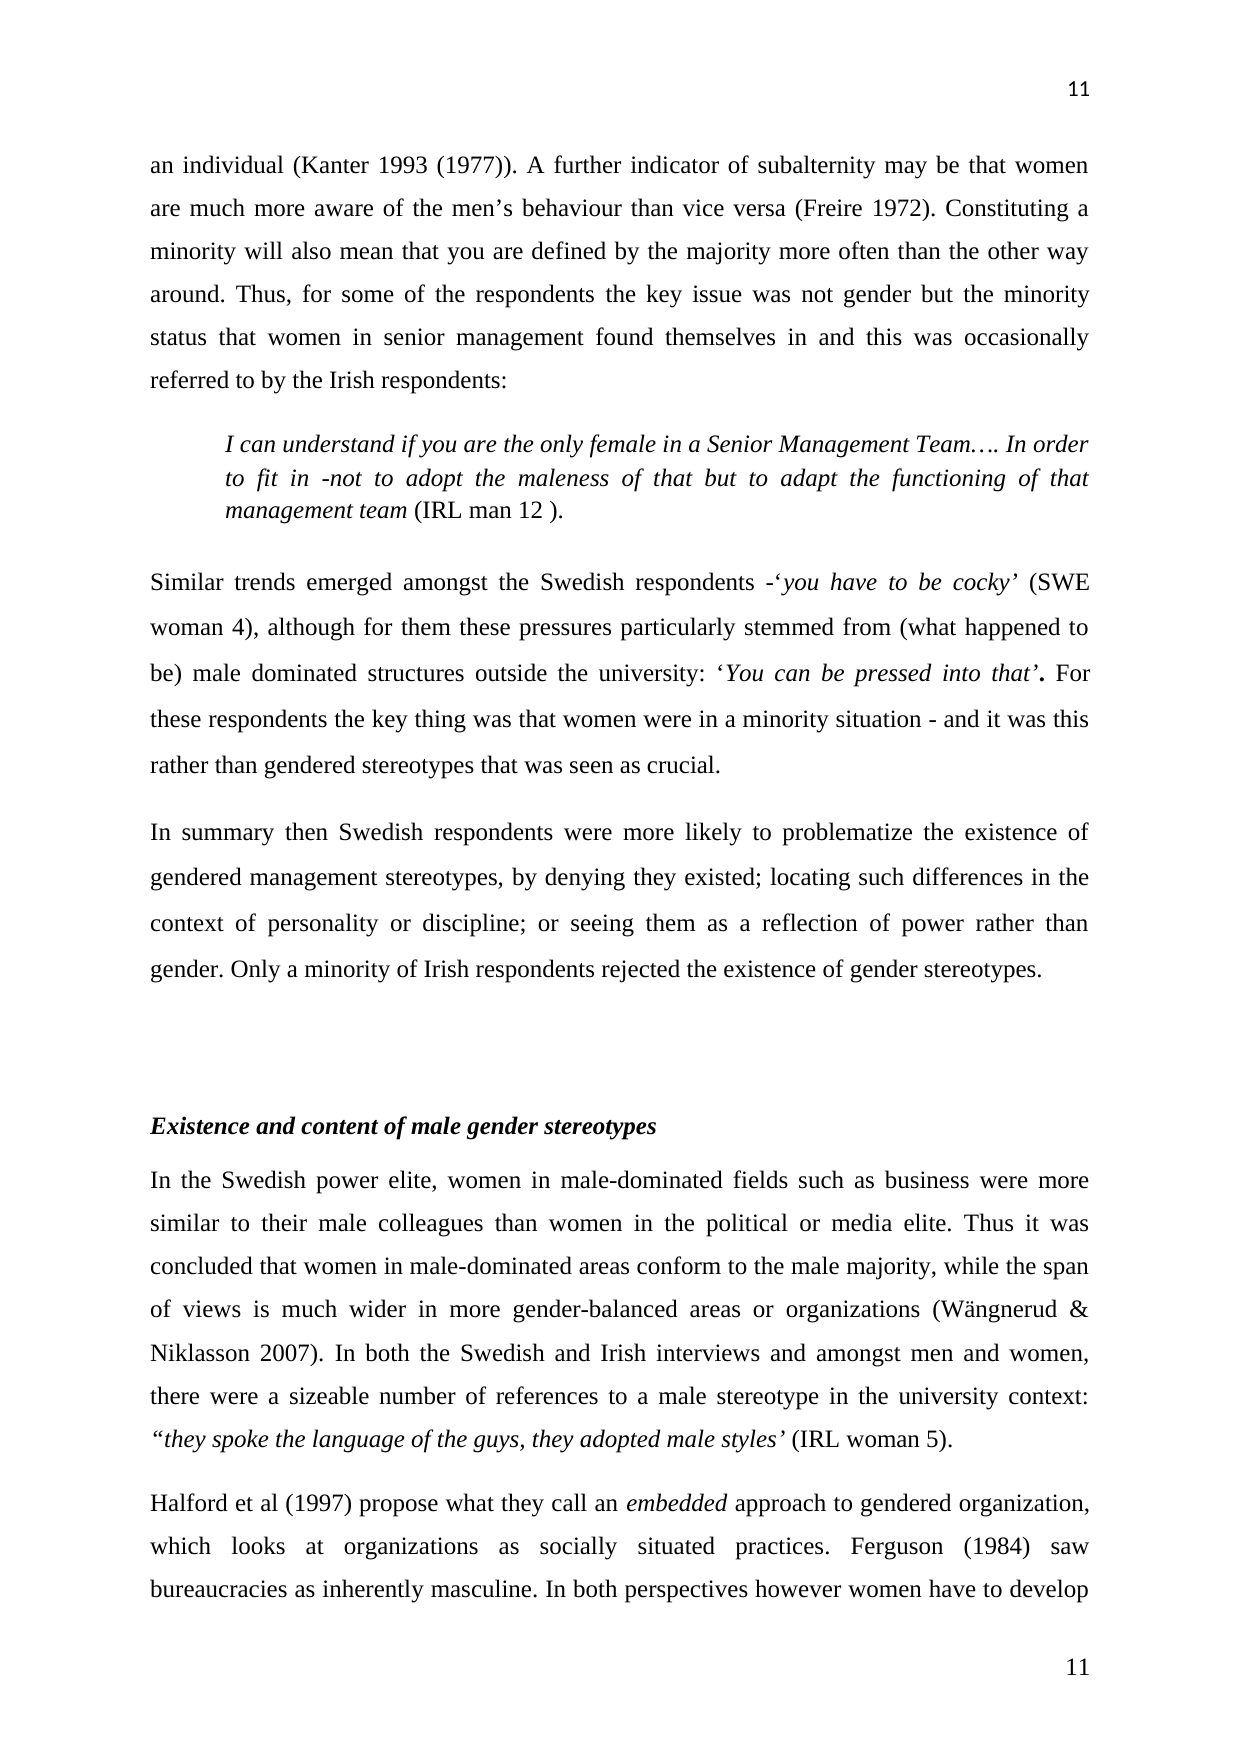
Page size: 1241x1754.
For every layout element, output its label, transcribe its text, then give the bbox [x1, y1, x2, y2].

text I can understand if you are the only female in a Senior Management Team…. In order to fit in -not to adopt the maleness of that but to adapt the functioning of that management team (IRL man 12 ). [225, 429, 1090, 524]
text In summary then Swedish respondents were more likely to problematize the existence of gendered management stereotypes, by denying they existed; locating such differences in the context of personality or discipline; or seeing them as a reflection of power rather than gender. Only a minority of Irish respondents rejected the existence of gender stereotypes. [150, 799, 1090, 983]
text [150, 150, 1090, 394]
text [150, 1488, 1090, 1603]
text Existence and content of male gender stereotypes [150, 1111, 1090, 1140]
text Similar trends emerged amongst the Swedish respondents -‘you have to be cocky’ (SWE woman 4), although for them these pressures particularly stemmed from (what happened to be) male dominated structures outside the university: ‘You can be pressed into that’. For these respondents the key thing was that women were in a minority situation - and it was this rather than gendered stereotypes that was seen as crucial. [150, 549, 1090, 779]
text In the Swedish power elite, women in male-dominated fields such as business were more similar to their male colleagues than women in the political or media elite. Thus it was concluded that women in male-dominated areas conform to the male majority, while the span of views is much wider in more gender-balanced areas or organizations (Wängnerud & Niklasson 2007). In both the Swedish and Irish interviews and amongst men and women, there were a sizeable number of references to a male stereotype in the university context: “they spoke the language of the guys, they adopted male styles’ (IRL woman 5). [150, 1165, 1090, 1453]
